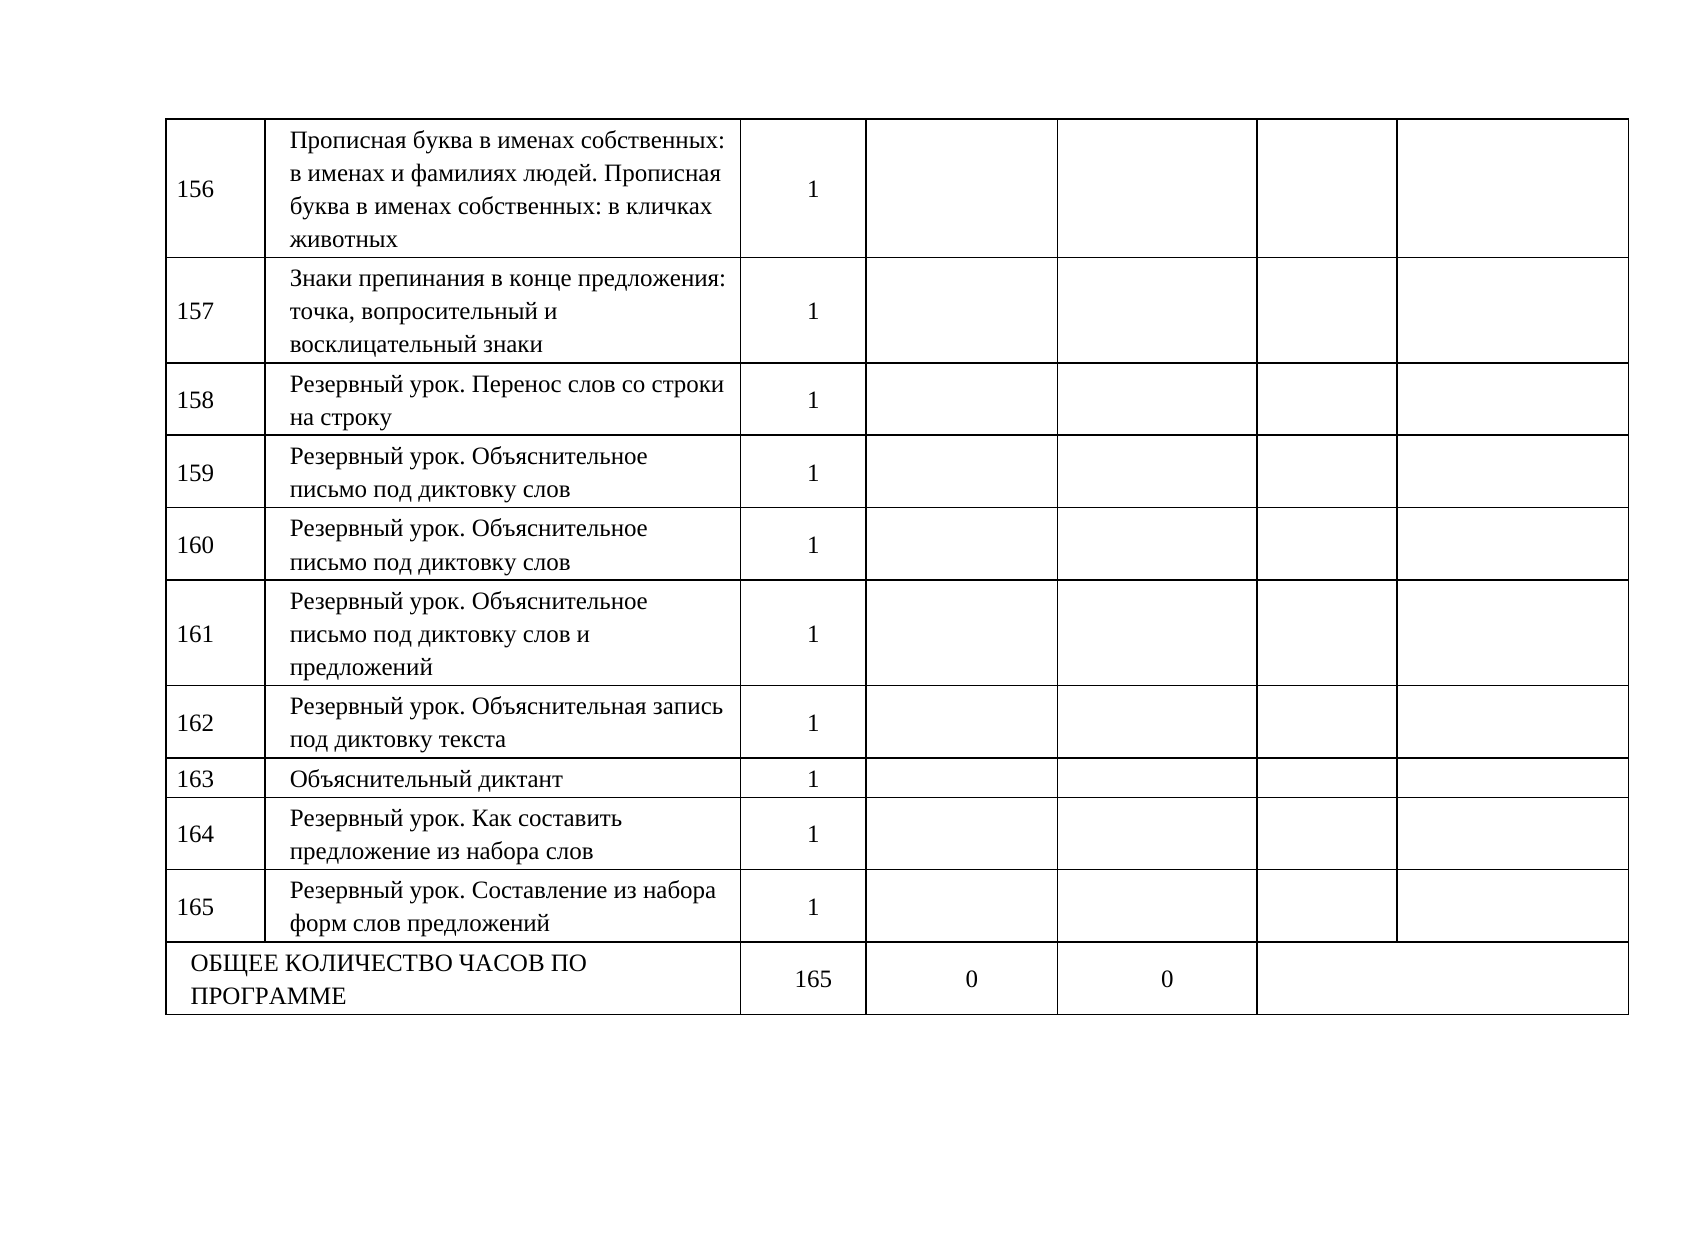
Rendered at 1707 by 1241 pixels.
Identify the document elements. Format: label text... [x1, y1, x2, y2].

table_cell Резервный урок. Составление из набора форм слов предложений [266, 870, 740, 941]
table_cell [1398, 364, 1628, 434]
table_cell 158 [167, 364, 264, 434]
table_cell [1398, 686, 1628, 757]
table_cell [1398, 759, 1628, 796]
table_cell [1398, 436, 1628, 507]
table_cell [1398, 581, 1628, 684]
table_cell [1058, 686, 1256, 757]
table_cell 1 [741, 759, 865, 796]
table_cell 1 [741, 364, 865, 434]
table_cell [1058, 759, 1256, 796]
table_cell 165 [167, 870, 264, 941]
table_cell ОБЩЕЕ КОЛИЧЕСТВО ЧАСОВ ПО ПРОГРАММЕ [167, 943, 740, 1013]
table_cell 161 [167, 581, 264, 684]
table_cell Резервный урок. Объяснительное письмо под диктовку слов и предложений [266, 581, 740, 684]
table_cell 1 [741, 258, 865, 362]
table_cell [1258, 581, 1396, 684]
table_cell [867, 798, 1057, 869]
table_cell 164 [167, 798, 264, 869]
table_cell 1 [741, 686, 865, 757]
table_cell [867, 759, 1057, 796]
table_cell Объяснительный диктант [266, 759, 740, 796]
table_cell 1 [741, 436, 865, 507]
table_cell [1058, 120, 1256, 257]
table_cell [1398, 870, 1628, 941]
table_cell 163 [167, 759, 264, 796]
table_cell Знаки препинания в конце предложения: точка, вопросительный и восклицательный знаки [266, 258, 740, 362]
table_cell [1258, 759, 1396, 796]
table_cell [1058, 364, 1256, 434]
table_cell Резервный урок. Объяснительное письмо под диктовку слов [266, 508, 740, 579]
table_cell [867, 120, 1057, 257]
table_cell 1 [741, 798, 865, 869]
table_cell 0 [1058, 943, 1256, 1013]
table_cell 1 [741, 870, 865, 941]
table_cell [867, 258, 1057, 362]
table_cell [1058, 798, 1256, 869]
table_cell 157 [167, 258, 264, 362]
table_cell [1058, 581, 1256, 684]
table_cell 162 [167, 686, 264, 757]
table_cell [1258, 436, 1396, 507]
table_cell Резервный урок. Как составить предложение из набора слов [266, 798, 740, 869]
table_cell [1258, 258, 1396, 362]
table_cell [1058, 508, 1256, 579]
table_cell [1398, 258, 1628, 362]
table_cell [867, 508, 1057, 579]
table_cell [1058, 258, 1256, 362]
table_cell [1398, 508, 1628, 579]
table_cell [867, 364, 1057, 434]
table_cell [1258, 870, 1396, 941]
table_cell Прописная буква в именах собственных: в именах и фамилиях людей. Прописная буква в именах собственных: в кличках животных [266, 120, 740, 257]
table_cell 156 [167, 120, 264, 257]
table_cell [1258, 120, 1396, 257]
table_cell 165 [741, 943, 865, 1013]
table_cell [867, 581, 1057, 684]
table_cell [1398, 798, 1628, 869]
table_cell 1 [741, 581, 865, 684]
table_cell [1258, 798, 1396, 869]
table_cell [1058, 870, 1256, 941]
table_cell Резервный урок. Объяснительная запись под диктовку текста [266, 686, 740, 757]
table_cell [867, 436, 1057, 507]
table_cell Резервный урок. Объяснительное письмо под диктовку слов [266, 436, 740, 507]
table_cell Резервный урок. Перенос слов со строки на строку [266, 364, 740, 434]
table_cell [867, 870, 1057, 941]
table_cell 1 [741, 508, 865, 579]
table_cell [1258, 686, 1396, 757]
table_cell 160 [167, 508, 264, 579]
table_cell 0 [867, 943, 1057, 1013]
table_cell [1258, 364, 1396, 434]
table_cell [1398, 120, 1628, 257]
table_cell [1058, 436, 1256, 507]
table_cell 159 [167, 436, 264, 507]
table_cell 1 [741, 120, 865, 257]
table_cell [867, 686, 1057, 757]
table_cell [1258, 943, 1628, 1013]
table_cell [1258, 508, 1396, 579]
